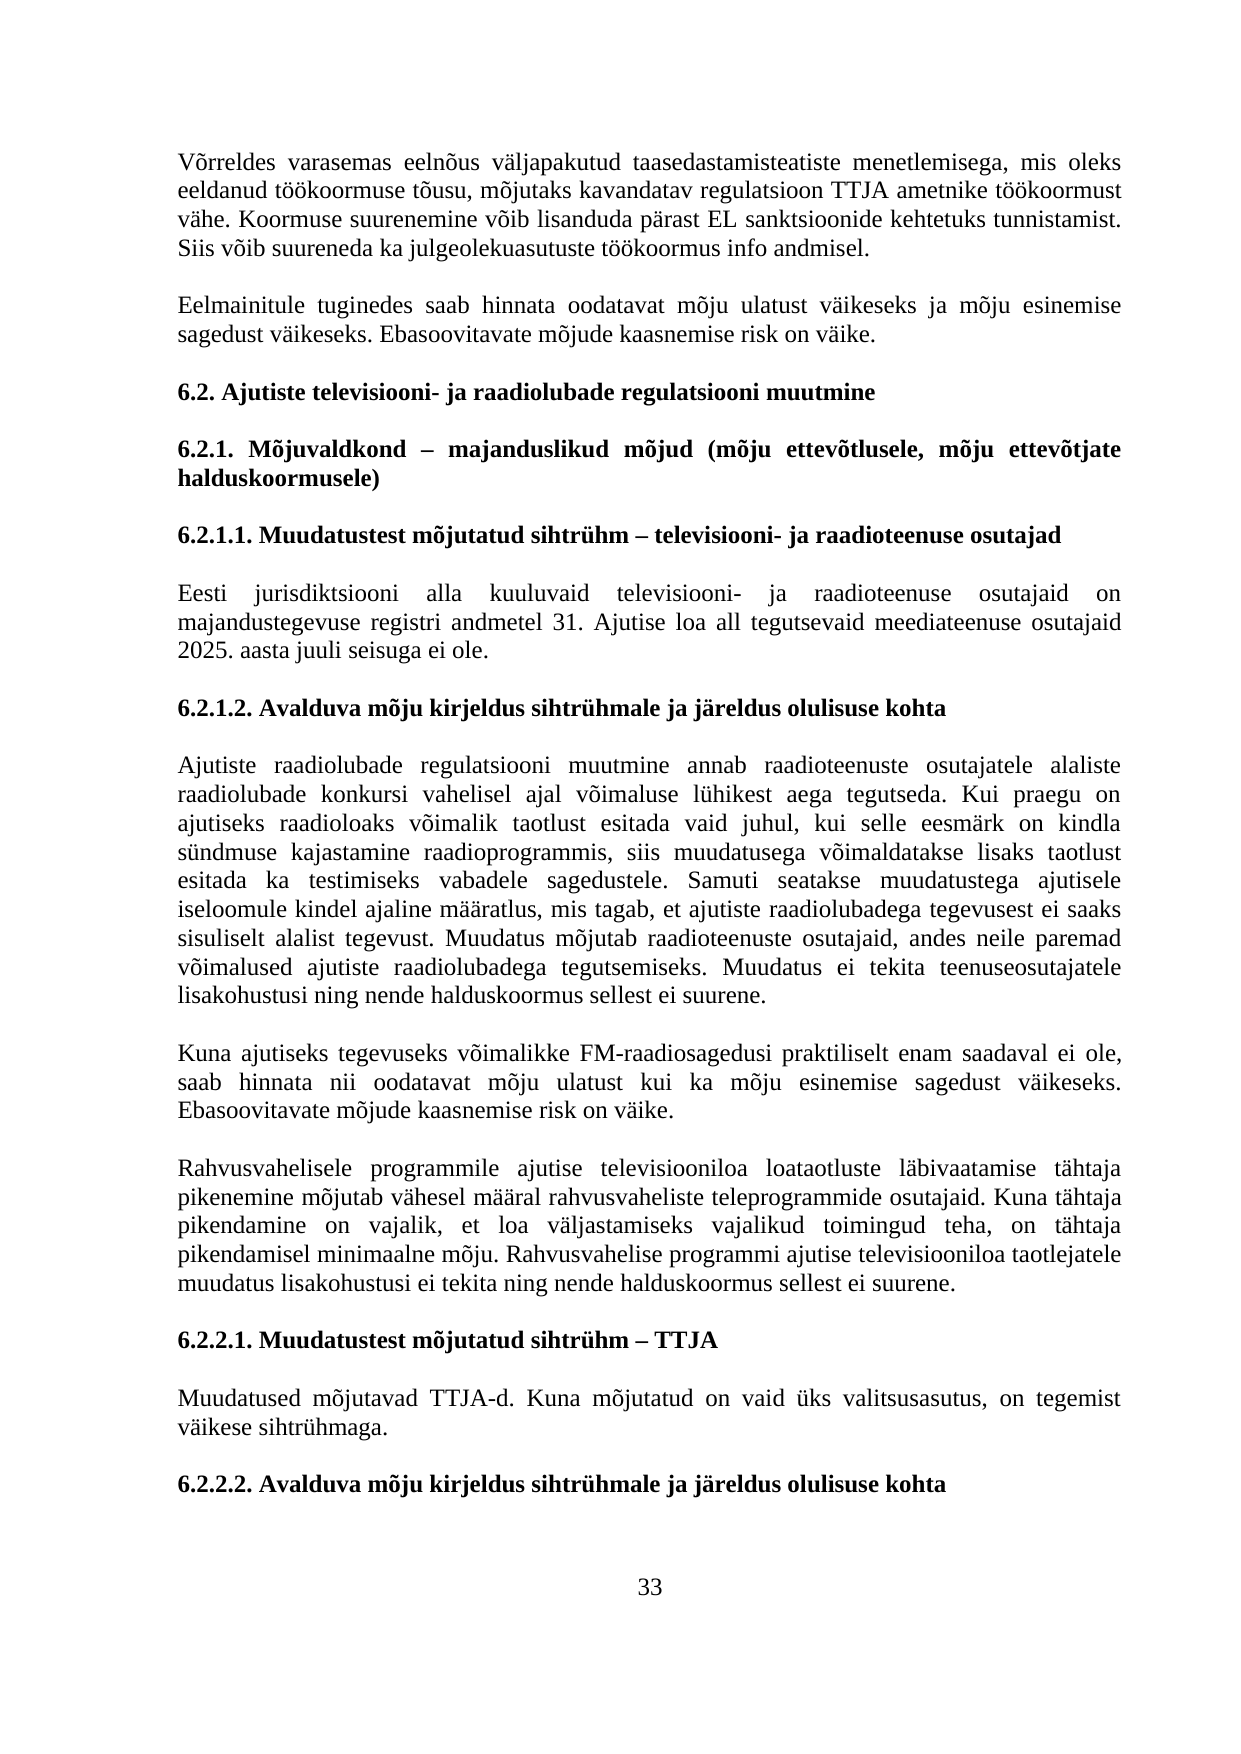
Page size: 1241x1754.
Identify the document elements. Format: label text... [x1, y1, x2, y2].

text 6.2.1. Mõjuvaldkond – majanduslikud mõjud (mõju ettevõtlusele, mõju ettevõtjate halduskoormusele) [177, 434, 1122, 492]
text Võrreldes varasemas eelnõus väljapakutud taasedastamisteatiste menetlemisega, mis oleks eeldanud töökoormuse tõusu, mõjutaks kavandatav regulatsioon TTJA ametnike töökoormust vähe. Koormuse suurenemine võib lisanduda pärast EL sanktsioonide kehtetuks tunnistamist. Siis võib suureneda ka julgeolekuasutuste töökoormus info andmisel. [177, 147, 1122, 262]
text 6.2.2.1. Muudatustest mõjutatud sihtrühm – TTJA [177, 1326, 1122, 1354]
text Eelmainitule tuginedes saab hinnata oodatavat mõju ulatust väikeseks ja mõju esinemise sagedust väikeseks. Ebasoovitavate mõjude kaasnemise risk on väike. [177, 291, 1122, 348]
text 6.2.1.1. Muudatustest mõjutatud sihtrühm – televisiooni- ja raadioteenuse osutajad [177, 521, 1122, 549]
text Muudatused mõjutavad TTJA-d. Kuna mõjutatud on vaid üks valitsusasutus, on tegemist väikese sihtrühmaga. [177, 1383, 1122, 1441]
text Rahvusvahelisele programmile ajutise televisiooniloa loataotluste läbivaatamise tähtaja pikenemine mõjutab vähesel määral rahvusvaheliste teleprogrammide osutajaid. Kuna tähtaja pikendamine on vajalik, et loa väljastamiseks vajalikud toimingud teha, on tähtaja pikendamisel minimaalne mõju. Rahvusvahelise programmi ajutise televisiooniloa taotlejatele muudatus lisakohustusi ei tekita ning nende halduskoormus sellest ei suurene. [177, 1153, 1122, 1297]
text 6.2.1.2. Avalduva mõju kirjeldus sihtrühmale ja järeldus olulisuse kohta [177, 693, 1122, 722]
text Eesti jurisdiktsiooni alla kuuluvaid televisiooni- ja raadioteenuse osutajaid on majandustegevuse registri andmetel 31. Ajutise loa all tegutsevaid meediateenuse osutajaid 2025. aasta juuli seisuga ei ole. [177, 578, 1122, 664]
text 6.2. Ajutiste televisiooni- ja raadiolubade regulatsiooni muutmine [177, 377, 1122, 406]
text 6.2.2.2. Avalduva mõju kirjeldus sihtrühmale ja järeldus olulisuse kohta [177, 1469, 1122, 1498]
text Ajutiste raadiolubade regulatsiooni muutmine annab raadioteenuste osutajatele alaliste raadiolubade konkursi vahelisel ajal võimaluse lühikest aega tegutseda. Kui praegu on ajutiseks raadioloaks võimalik taotlust esitada vaid juhul, kui selle eesmärk on kindla sündmuse kajastamine raadioprogrammis, siis muudatusega võimaldatakse lisaks taotlust esitada ka testimiseks vabadele sagedustele. Samuti seatakse muudatustega ajutisele iseloomule kindel ajaline määratlus, mis tagab, et ajutiste raadiolubadega tegevusest ei saaks sisuliselt alalist tegevust. Muudatus mõjutab raadioteenuste osutajaid, andes neile paremad võimalused ajutiste raadiolubadega tegutsemiseks. Muudatus ei tekita teenuseosutajatele lisakohustusi ning nende halduskoormus sellest ei suurene. [177, 751, 1122, 1009]
text Kuna ajutiseks tegevuseks võimalikke FM-raadiosagedusi praktiliselt enam saadaval ei ole, saab hinnata nii oodatavat mõju ulatust kui ka mõju esinemise sagedust väikeseks. Ebasoovitavate mõjude kaasnemise risk on väike. [177, 1038, 1122, 1124]
